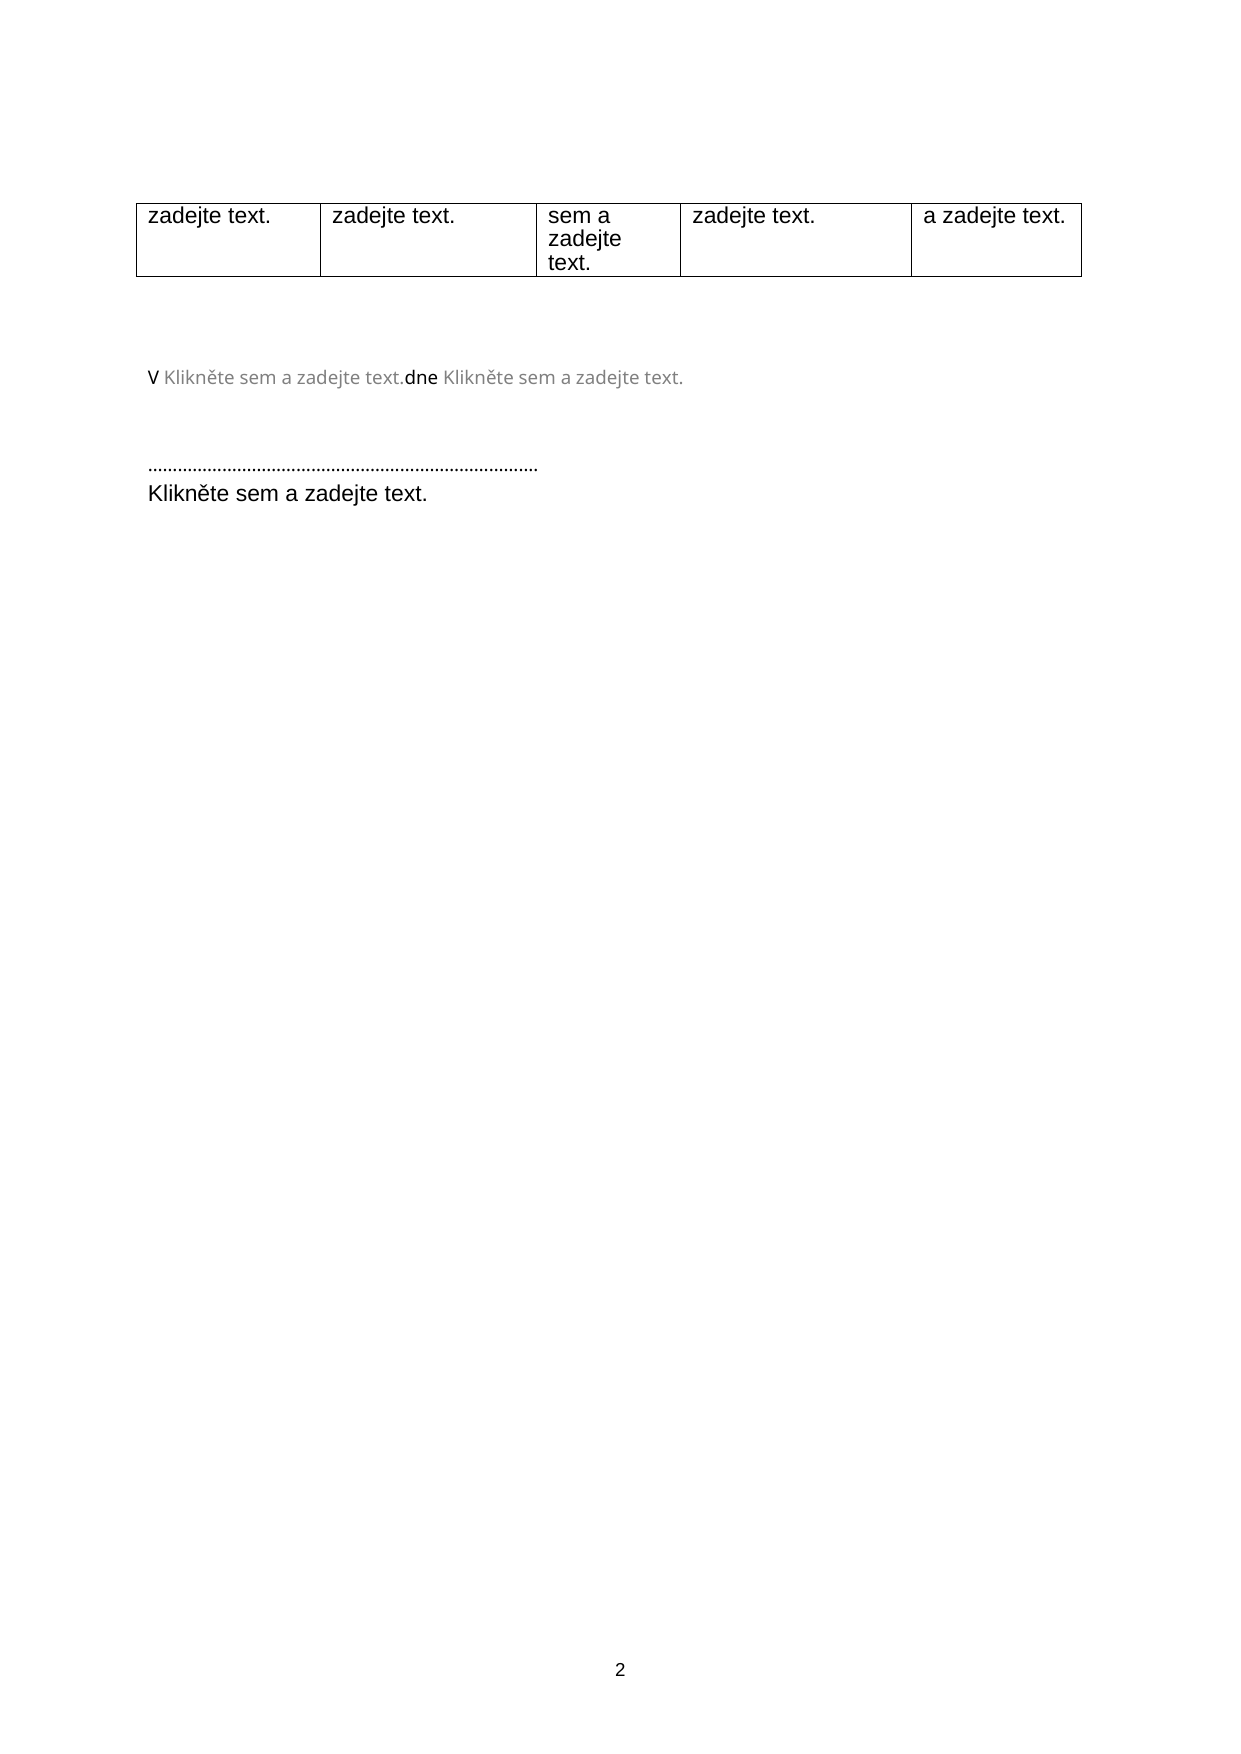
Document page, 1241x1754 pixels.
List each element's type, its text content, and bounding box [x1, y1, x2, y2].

text ……………………………………………………………………. [148, 448, 1092, 477]
text V dne [148, 360, 1092, 389]
